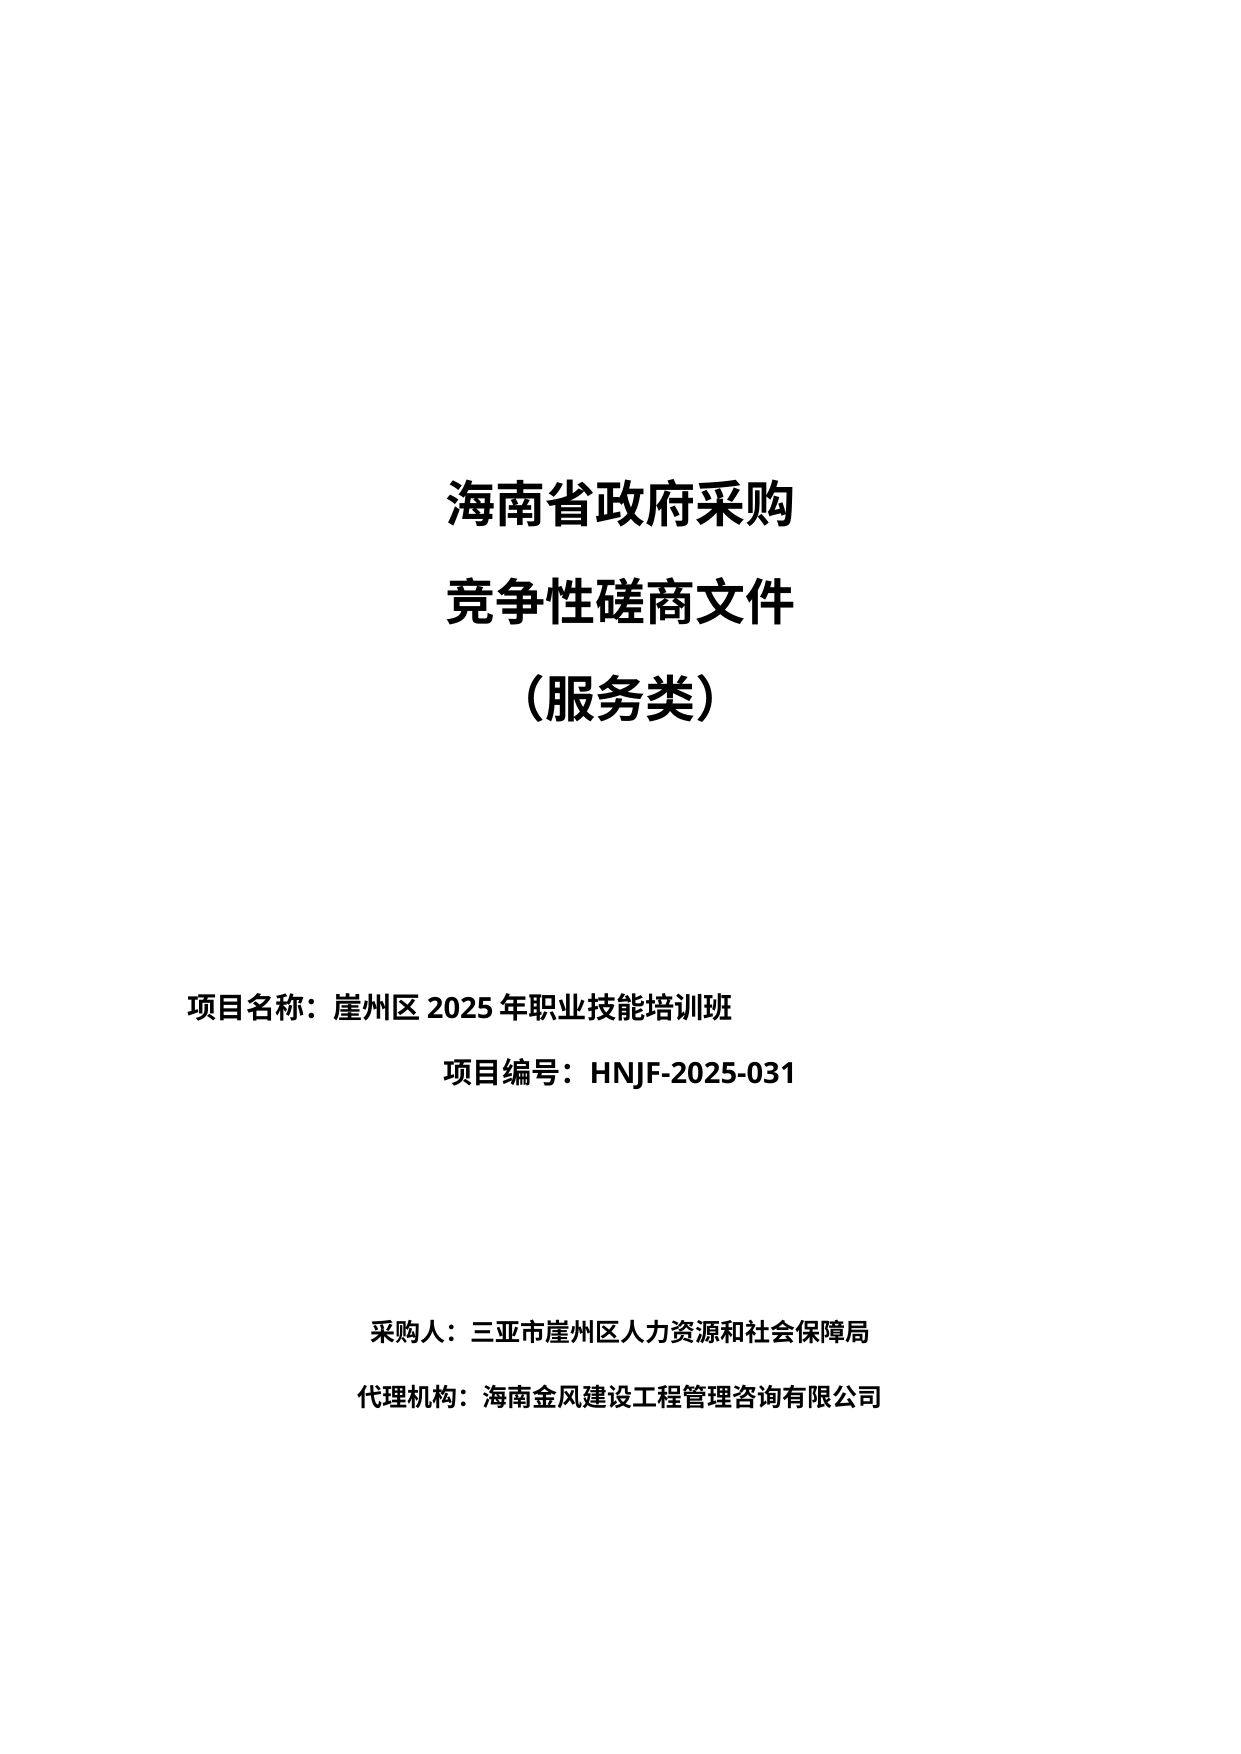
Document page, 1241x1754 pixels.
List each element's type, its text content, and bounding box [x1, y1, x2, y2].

text 采购人：三亚市崖州区人力资源和社会保障局 [187, 1299, 1053, 1364]
text 项目名称：崖州区2025年职业技能培训班 [187, 974, 1053, 1039]
text 海南省政府采购 [187, 454, 1053, 552]
text （服务类） [187, 649, 1053, 747]
text 竞争性磋商文件 [187, 552, 1053, 649]
text 代理机构：海南金风建设工程管理咨询有限公司 [187, 1364, 1053, 1429]
text 项目编号：HNJF-2025-031 [187, 1039, 1053, 1104]
